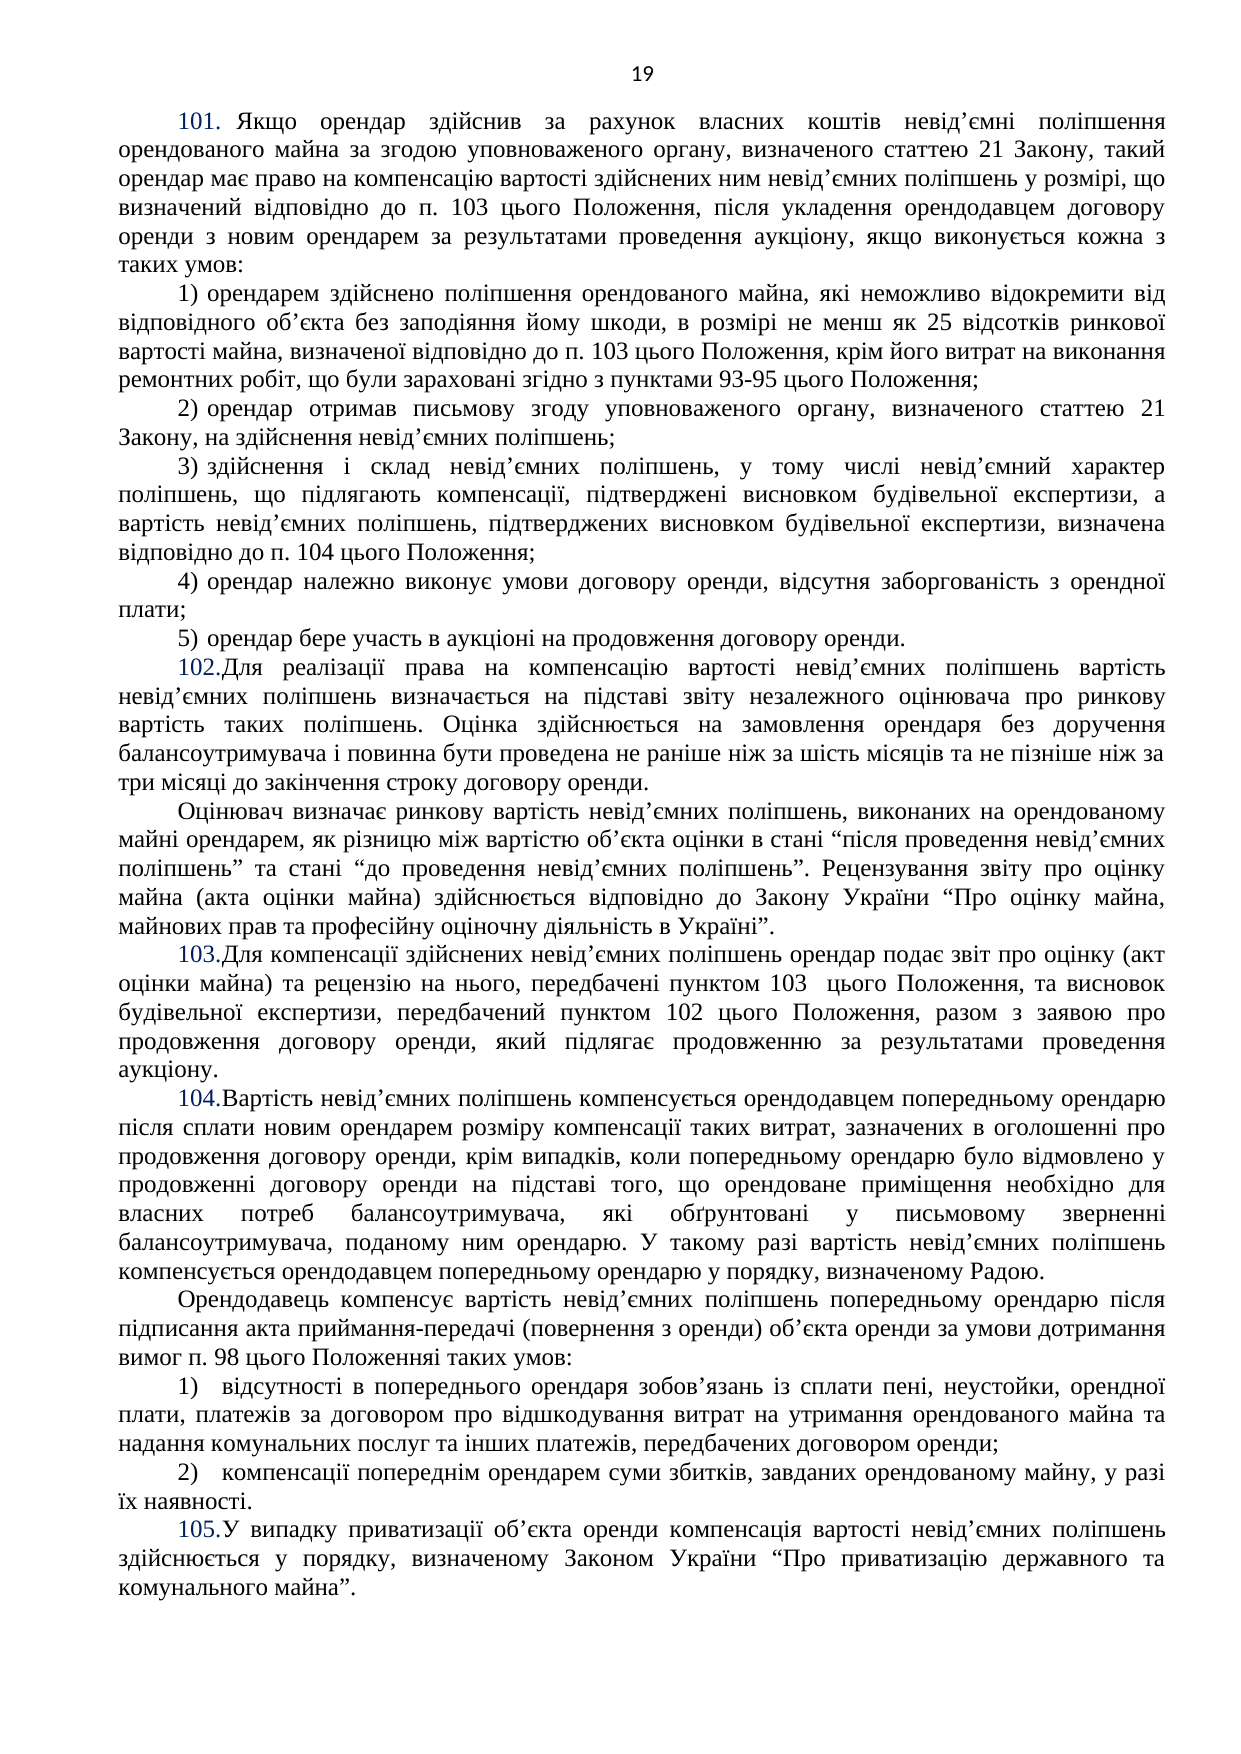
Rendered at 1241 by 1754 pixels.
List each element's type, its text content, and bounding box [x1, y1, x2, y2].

list У випадку приватизації об’єкта оренди компенсація вартості невід’ємних поліпшень здійснюється у порядку, визначеному Законом України “Про приватизацію державного та комунального майна”. [118, 1514, 1167, 1601]
list Для компенсації здійснених невід’ємних поліпшень орендар подає звіт про оцінку (акт оцінки майна) та рецензію на нього, передбачені пунктом 103 цього Положення, та висновок будівельної експертизи, передбачений пунктом 102 цього Положення, разом з заявою про продовження договору оренди, який підлягає продовженню за результатами проведення аукціону. [118, 939, 1167, 1083]
list орендарем здійснено поліпшення орендованого майна, які неможливо відокремити від відповідного об’єкта без заподіяння йому шкоди, в розмірі не менш як 25 відсотків ринкової вартості майна, визначеної відповідно до п. 103 цього Положення, крім його витрат на виконання ремонтних робіт, що були зараховані згідно з пунктами 93-95 цього Положення; [118, 278, 1167, 393]
list орендар отримав письмову згоду уповноваженого органу, визначеного статтею 21 Закону, на здійснення невід’ємних поліпшень; [118, 393, 1167, 451]
list орендар належно виконує умови договору оренди, відсутня заборгованість з орендної плати; [118, 566, 1167, 623]
list відсутності в попереднього орендаря зобов’язань із сплати пені, неустойки, орендної плати, платежів за договором про відшкодування витрат на утримання орендованого майна та надання комунальних послуг та інших платежів, передбачених договором оренди; [118, 1371, 1167, 1457]
list компенсації попереднім орендарем суми збитків, завданих орендованому майну, у разі їх наявності. [118, 1457, 1167, 1514]
text Оцінювач визначає ринкову вартість невід’ємних поліпшень, виконаних на орендованому майні орендарем, як різницю між вартістю об’єкта оцінки в стані “після проведення невід’ємних поліпшень” та стані “до проведення невід’ємних поліпшень”. Рецензування звіту про оцінку майна (акта оцінки майна) здійснюється відповідно до Закону України “Про оцінку майна, майнових прав та професійну оціночну діяльність в Україні”. [118, 796, 1167, 939]
list Для реалізації права на компенсацію вартості невід’ємних поліпшень вартість невід’ємних поліпшень визначається на підставі звіту незалежного оцінювача про ринкову вартість таких поліпшень. Оцінка здійснюється на замовлення орендаря без доручення балансоутримувача і повинна бути проведена не раніше ніж за шість місяців та не пізніше ніж за три місяці до закінчення строку договору оренди. [118, 652, 1167, 796]
list здійснення і склад невід’ємних поліпшень, у тому числі невід’ємний характер поліпшень, що підлягають компенсації, підтверджені висновком будівельної експертизи, а вартість невід’ємних поліпшень, підтверджених висновком будівельної експертизи, визначена відповідно до п. 104 цього Положення; [118, 451, 1167, 566]
list Вартість невід’ємних поліпшень компенсується орендодавцем попередньому орендарю після сплати новим орендарем розміру компенсації таких витрат, зазначених в оголошенні про продовження договору оренди, крім випадків, коли попередньому орендарю було відмовлено у продовженні договору оренди на підставі того, що орендоване приміщення необхідно для власних потреб балансоутримувача, які обґрунтовані у письмовому зверненні балансоутримувача, поданому ним орендарю. У такому разі вартість невід’ємних поліпшень компенсується орендодавцем попередньому орендарю у порядку, визначеному Радою. [118, 1083, 1167, 1284]
list орендар бере участь в аукціоні на продовження договору оренди. [118, 623, 1167, 652]
text Орендодавець компенсує вартість невід’ємних поліпшень попередньому орендарю після підписання акта приймання-передачі (повернення з оренди) об’єкта оренди за умови дотримання вимог п. 98 цього Положенняі таких умов: [118, 1284, 1167, 1371]
list Якщо орендар здійснив за рахунок власних коштів невід’ємні поліпшення орендованого майна за згодою уповноваженого органу, визначеного статтею 21 Закону, такий орендар має право на компенсацію вартості здійснених ним невід’ємних поліпшень у розмірі, що визначений відповідно до п. 103 цього Положення, після укладення орендодавцем договору оренди з новим орендарем за результатами проведення аукціону, якщо виконується кожна з таких умов: [118, 106, 1167, 278]
